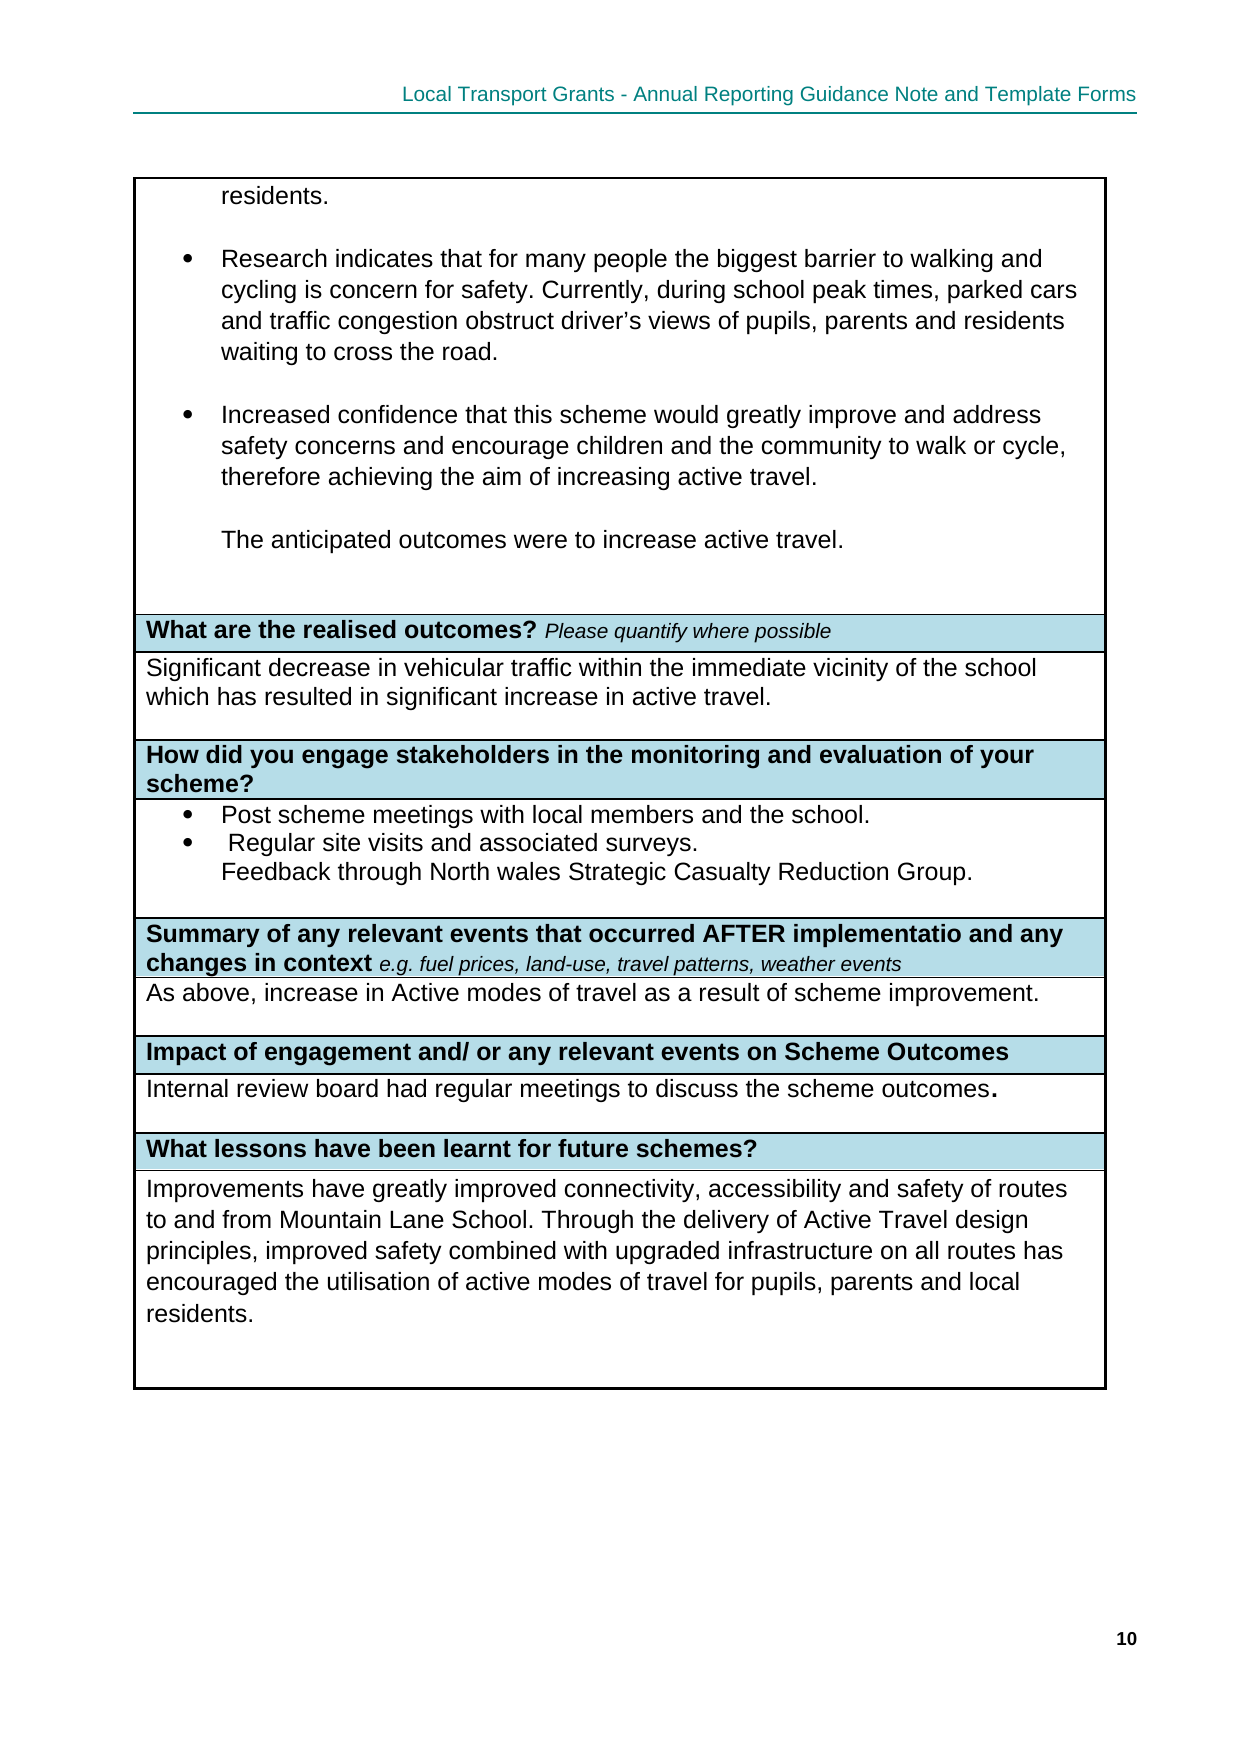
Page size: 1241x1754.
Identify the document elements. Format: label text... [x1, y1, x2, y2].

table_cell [136, 179, 1104, 614]
table_cell Impact of engagement and/ or any relevant events on Scheme Outcomes [136, 1037, 1104, 1073]
table_cell Improvements have greatly improved connectivity, accessibility and safety of routes to and from Mountain Lane School. Through the delivery of Active Travel design principles, improved safety combined with upgraded infrastructure on all routes has encouraged the utilisation of active modes of travel for pupils, parents and local residents. [136, 1171, 1104, 1387]
table_cell As above, increase in Active modes of travel as a result of scheme improvement. [136, 978, 1104, 1035]
table_cell Significant decrease in vehicular traffic within the immediate vicinity of the school which has resulted in significant increase in active travel. [136, 653, 1104, 739]
table_cell Internal review board had regular meetings to discuss the scheme outcomes. [136, 1075, 1104, 1132]
table_cell Summary of any relevant events that occurred AFTER implementatio and any changes in context e.g. fuel prices, land-use, travel patterns, weather events [136, 919, 1104, 976]
table_cell What are the realised outcomes? Please quantify where possible [136, 615, 1104, 651]
table_cell How did you engage stakeholders in the monitoring and evaluation of your scheme? [136, 741, 1104, 798]
table_cell Post scheme meetings with local members and the school. Regular site visits and associated surveys. Feedback through North wales Strategic Casualty Reduction Group. [136, 800, 1104, 917]
table_cell What lessons have been learnt for future schemes? [136, 1134, 1104, 1169]
